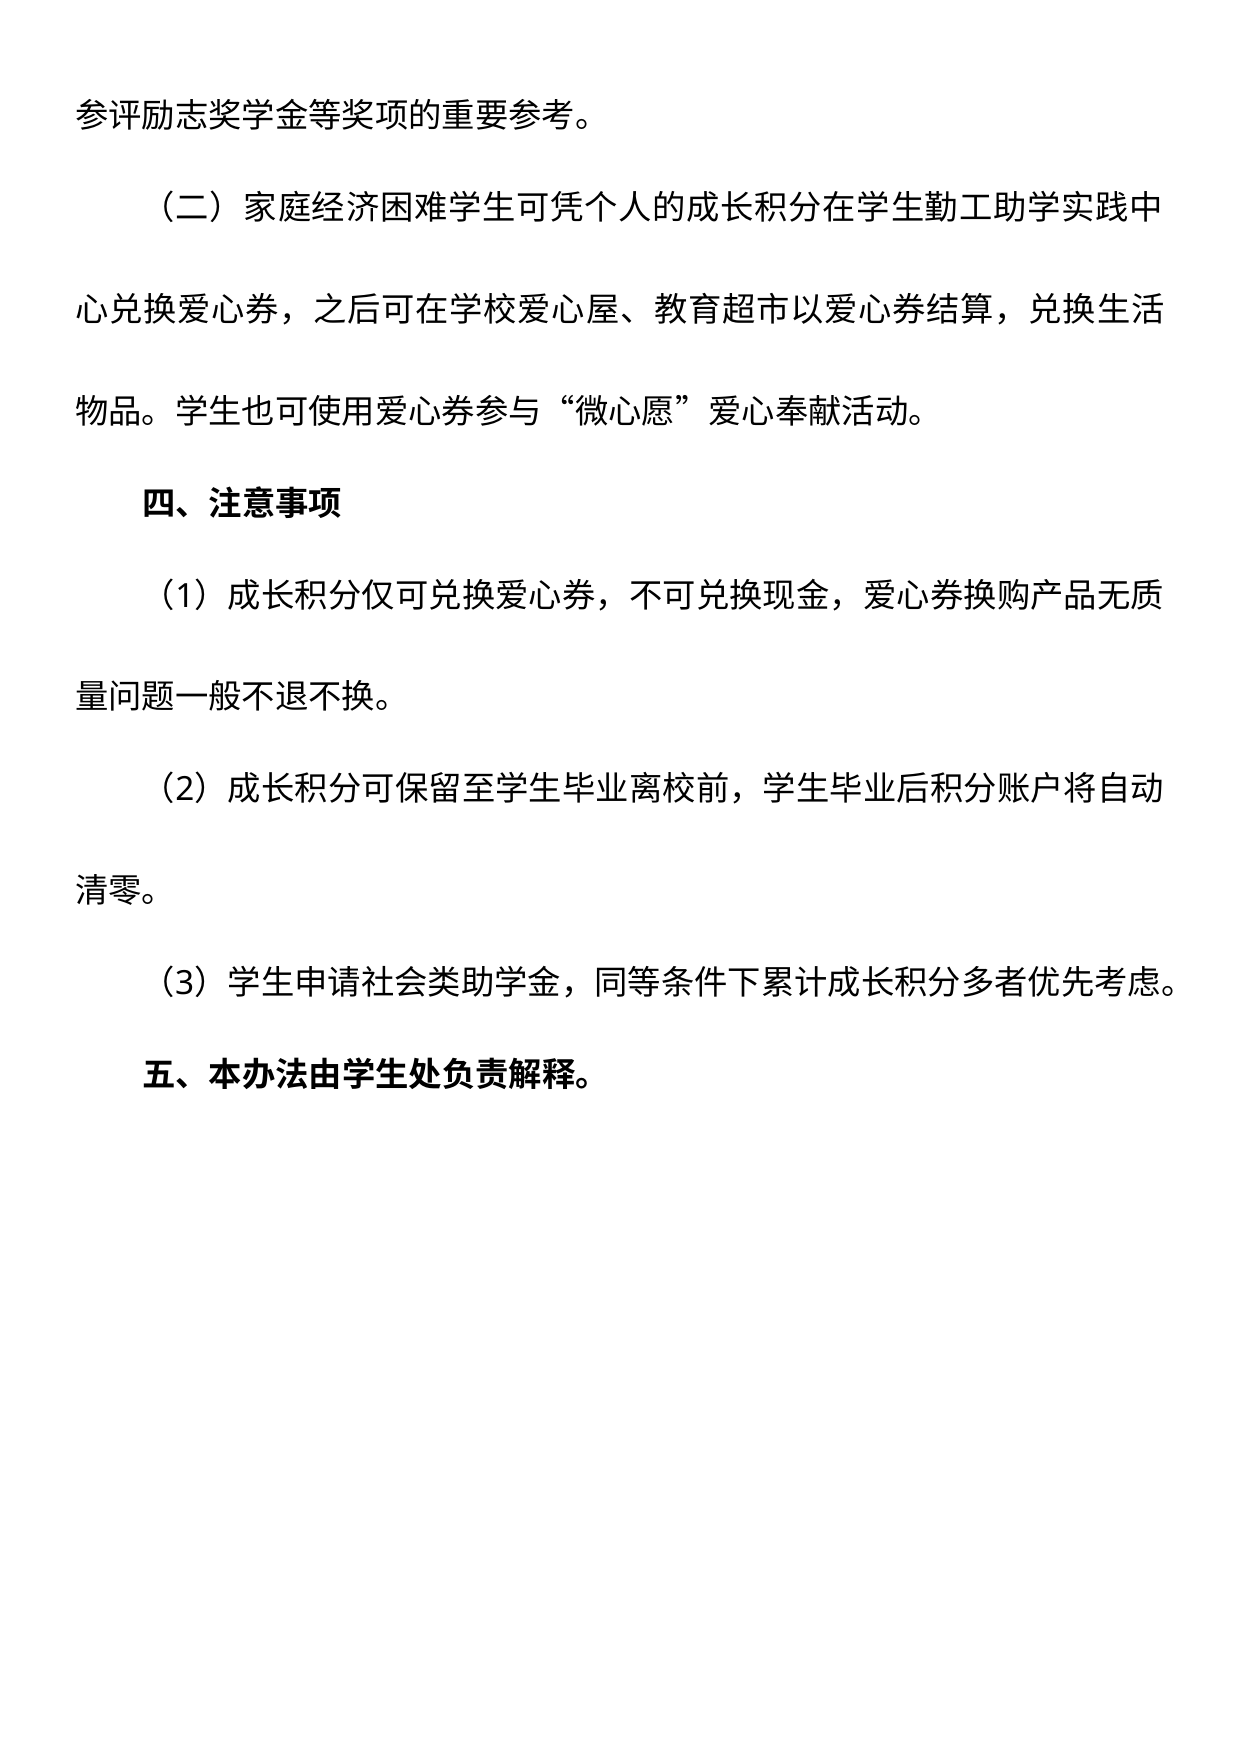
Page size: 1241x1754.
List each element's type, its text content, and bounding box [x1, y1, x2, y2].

text （2）成长积分可保留至学生毕业离校前，学生毕业后积分账户将自动清零。 [75, 752, 1165, 922]
text 四、注意事项 [75, 467, 1165, 534]
text （1）成长积分仅可兑换爱心券，不可兑换现金，爱心券换购产品无质量问题一般不退不换。 [75, 559, 1165, 728]
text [75, 79, 1165, 147]
text 五、本办法由学生处负责解释。 [75, 1038, 1165, 1106]
text （3）学生申请社会类助学金，同等条件下累计成长积分多者优先考虑。 [75, 946, 1165, 1014]
text （二）家庭经济困难学生可凭个人的成长积分在学生勤工助学实践中心兑换爱心券，之后可在学校爱心屋、教育超市以爱心券结算，兑换生活物品。学生也可使用爱心券参与“微心愿”爱心奉献活动。 [75, 171, 1165, 443]
